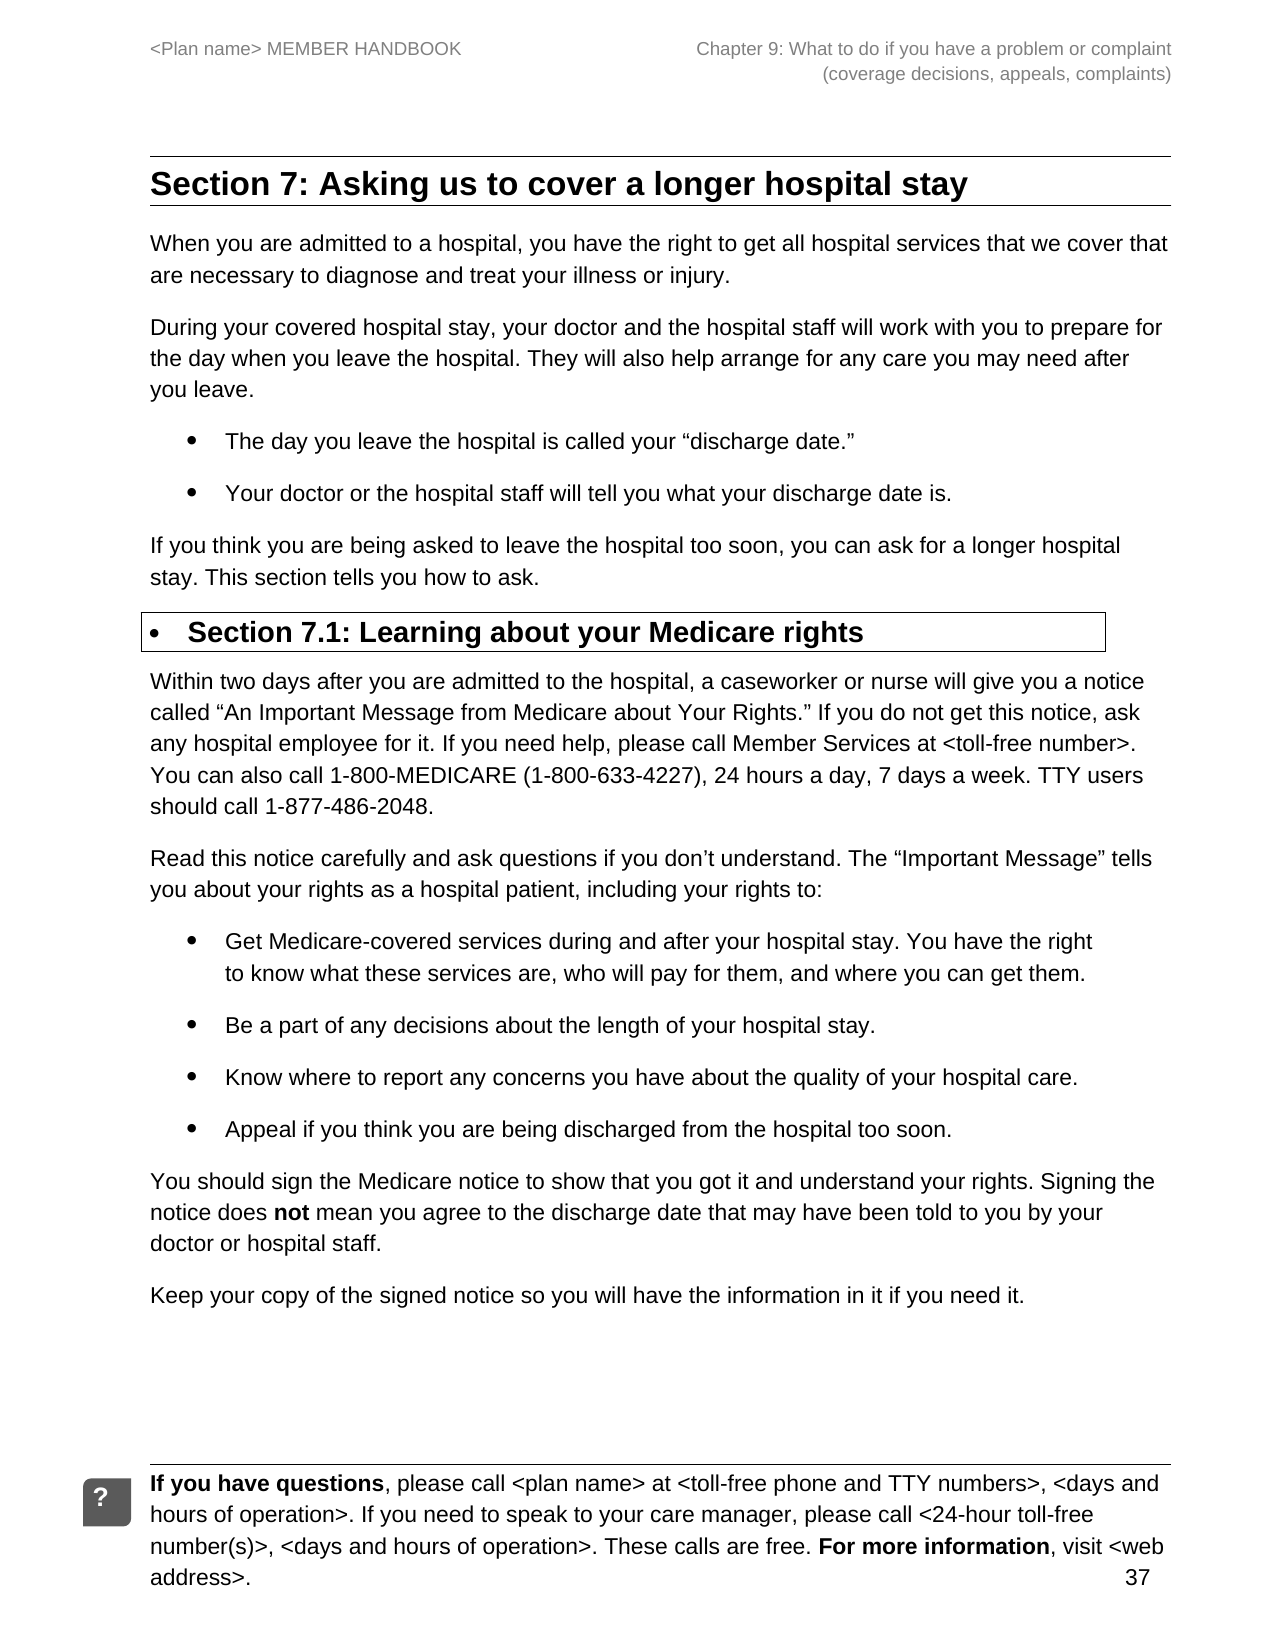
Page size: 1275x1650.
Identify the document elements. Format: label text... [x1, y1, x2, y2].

list Appeal if you think you are being discharged from the hospital too soon. [187, 1112, 1171, 1143]
text Within two days after you are admitted to the hospital, a caseworker or nurse will give you a notice called “An Important Message from Medicare about Your Rights.” If you do not get this notice, ask any hospital employee for it. If you need help, please call Member Services at <toll-free number>. You can also call 1-800-MEDICARE (1-800-633-4227), 24 hours a day, 7 days a week. TTY users should call 1-877-486-2048. [150, 664, 1171, 821]
list Be a part of any decisions about the length of your hospital stay. [187, 1008, 1096, 1039]
list Get Medicare-covered services during and after your hospital stay. You have the right to know what these services are, who will pay for them, and where you can get them. [187, 925, 1096, 987]
text If you think you are being asked to leave the hospital too soon, you can ask for a longer hospital stay. This section tells you how to ask. [150, 529, 1171, 591]
text Read this notice carefully and ask questions if you don’t understand. The “Important Message” tells you about your rights as a hospital patient, including your rights to: [150, 841, 1171, 904]
list Keep your copy of the signed notice so you will have the information in it if you need it. [150, 1279, 1171, 1310]
subtitle Section 7: Asking us to cover a longer hospital stay [150, 157, 1171, 205]
list Your doctor or the hospital staff will tell you what your discharge date is. [187, 477, 1171, 508]
list The day you leave the hospital is called your “discharge date.” [187, 425, 1096, 456]
text During your covered hospital stay, your doctor and the hospital staff will work with you to prepare for the day when you leave the hospital. They will also help arrange for any care you may need after you leave. [150, 310, 1171, 404]
list You should sign the Medicare notice to show that you got it and understand your rights. Signing the notice does not mean you agree to the discharge date that may have been told to you by your doctor or hospital staff. [150, 1164, 1171, 1258]
list Know where to report any concerns you have about the quality of your hospital care. [187, 1060, 1096, 1091]
text When you are admitted to a hospital, you have the right to get all hospital services that we cover that are necessary to diagnose and treat your illness or injury. [150, 227, 1171, 289]
subtitle Section 7.1: Learning about your Medicare rights [142, 613, 1105, 651]
